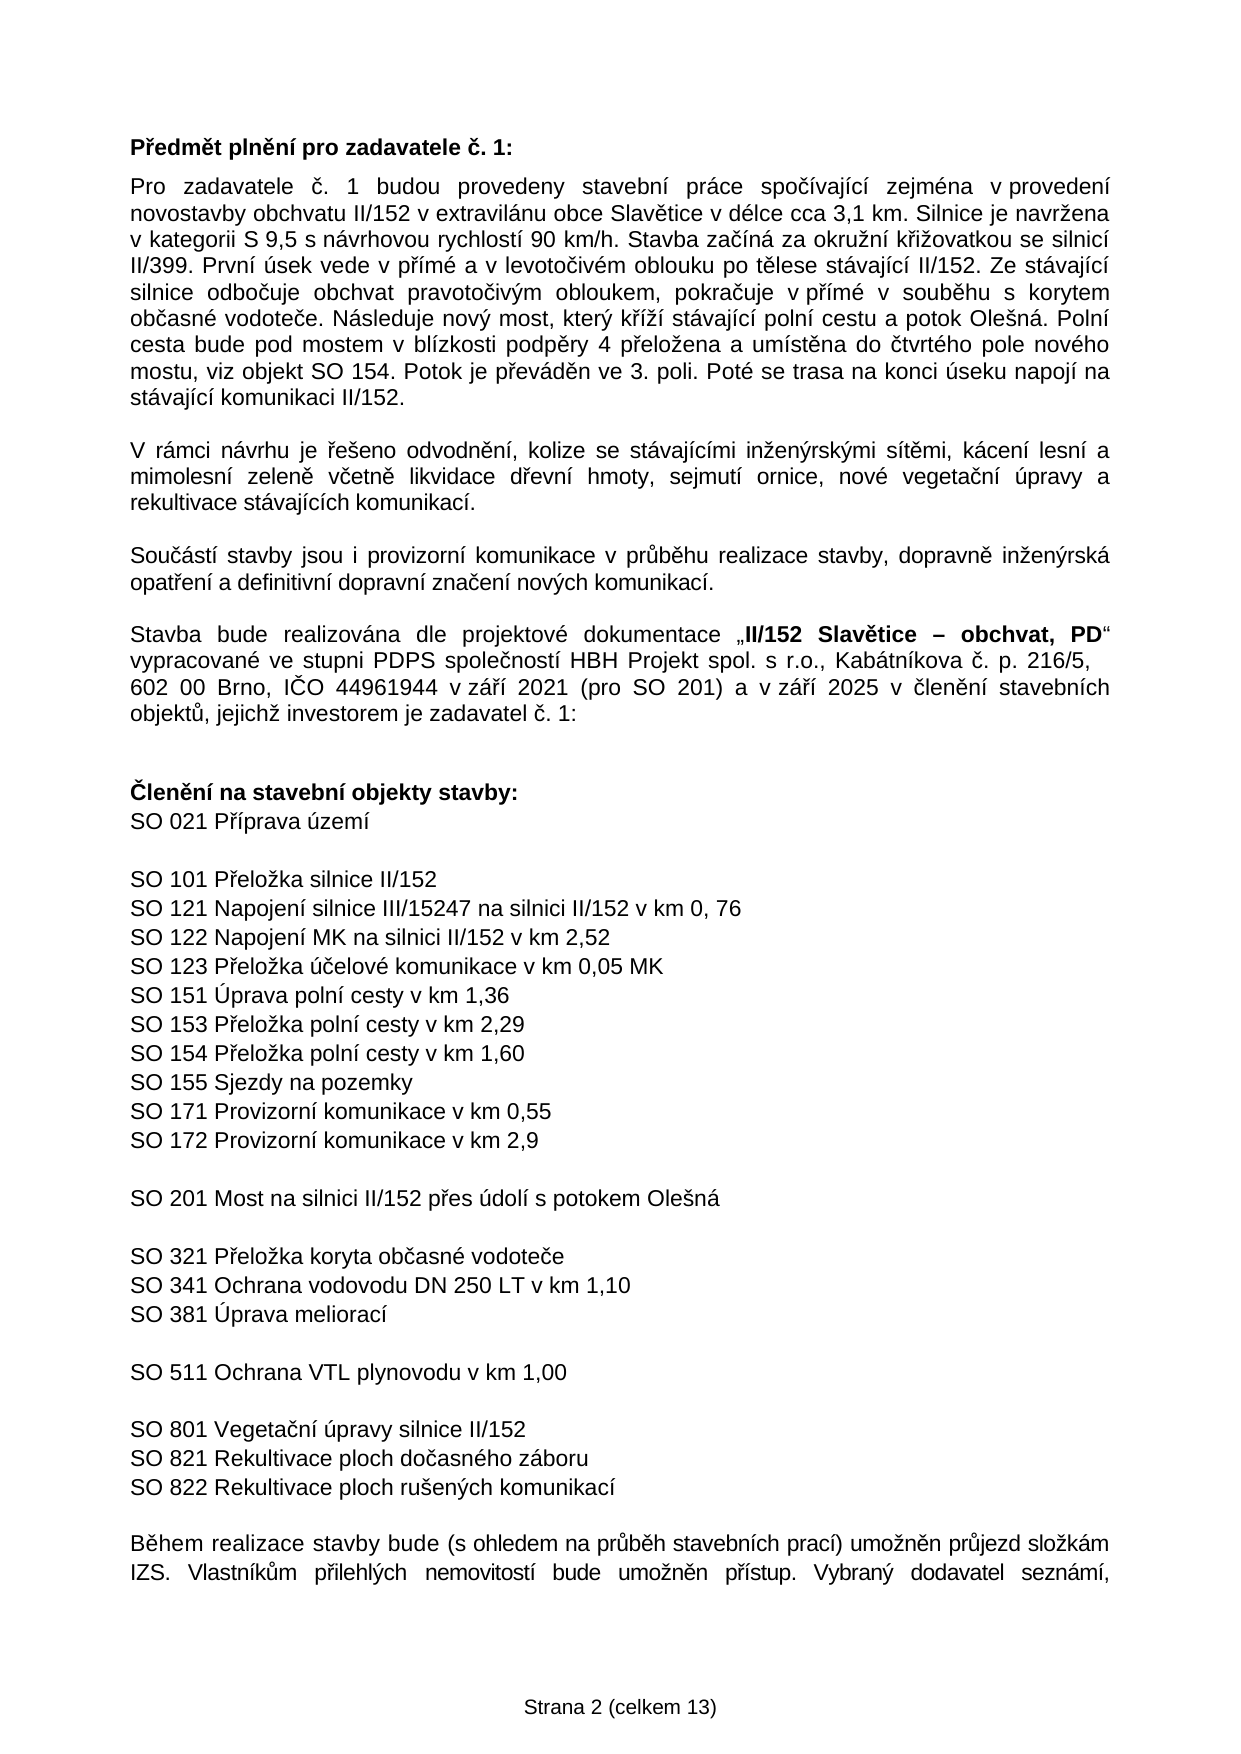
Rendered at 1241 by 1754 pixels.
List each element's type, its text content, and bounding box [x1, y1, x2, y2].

text SO 123 Přeložka účelové komunikace v km 0,05 MK [130, 953, 1110, 979]
text Stavba bude realizována dle projektové dokumentace „II/152 Slavětice – obchvat, PD“ vypracované ve stupni PDPS společností HBH Projekt spol. s r.o., Kabátníkova č. p. 216/5, 602 00 Brno, IČO 44961944 v září 2021 (pro SO 201) a v září 2025 v členění stavebních objektů, jejichž investorem je zadavatel č. 1: [130, 621, 1110, 727]
text SO 821 Rekultivace ploch dočasného záboru [130, 1445, 1110, 1472]
text SO 122 Napojení MK na silnici II/152 v km 2,52 [130, 924, 1110, 950]
text Součástí stavby jsou i provizorní komunikace v průběhu realizace stavby, dopravně inženýrská opatření a definitivní dopravní značení nových komunikací. [130, 542, 1110, 595]
text SO 101 Přeložka silnice II/152 [130, 866, 1110, 892]
text SO 321 Přeložka koryta občasné vodoteče [130, 1243, 1110, 1269]
text SO 021 Příprava území [130, 808, 1110, 834]
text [130, 1529, 1110, 1585]
text SO 381 Úprava meliorací [130, 1301, 1110, 1327]
text SO 155 Sjezdy na pozemky [130, 1069, 1110, 1095]
text SO 201 Most na silnici II/152 přes údolí s potokem Olešná [130, 1185, 1110, 1211]
text SO 171 Provizorní komunikace v km 0,55 [130, 1098, 1110, 1124]
text SO 154 Přeložka polní cesty v km 1,60 [130, 1040, 1110, 1066]
text SO 172 Provizorní komunikace v km 2,9 [130, 1127, 1110, 1153]
text SO 153 Přeložka polní cesty v km 2,29 [130, 1011, 1110, 1037]
text Členění na stavební objekty stavby: [130, 779, 1110, 806]
text SO 801 Vegetační úpravy silnice II/152 [130, 1416, 1110, 1443]
text SO 822 Rekultivace ploch rušených komunikací [130, 1474, 1110, 1501]
text SO 511 Ochrana VTL plynovodu v km 1,00 [130, 1358, 1110, 1385]
text Předmět plnění pro zadavatele č. 1: [130, 134, 1110, 161]
text V rámci návrhu je řešeno odvodnění, kolize se stávajícími inženýrskými sítěmi, kácení lesní a mimolesní zeleně včetně likvidace dřevní hmoty, sejmutí ornice, nové vegetační úpravy a rekultivace stávajících komunikací. [130, 437, 1110, 516]
text SO 121 Napojení silnice III/15247 na silnici II/152 v km 0, 76 [130, 895, 1110, 921]
text SO 341 Ochrana vodovodu DN 250 LT v km 1,10 [130, 1272, 1110, 1298]
text Pro zadavatele č. 1 budou provedeny stavební práce spočívající zejména v provedení novostavby obchvatu II/152 v extravilánu obce Slavětice v délce cca 3,1 km. Silnice je navržena v kategorii S 9,5 s návrhovou rychlostí 90 km/h. Stavba začíná za okružní křižovatkou se silnicí II/399. První úsek vede v přímé a v levotočivém oblouku po tělese stávající II/152. Ze stávající silnice odbočuje obchvat pravotočivým obloukem, pokračuje v přímé v souběhu s korytem občasné vodoteče. Následuje nový most, který kříží stávající polní cestu a potok Olešná. Polní cesta bude pod mostem v blízkosti podpěry 4 přeložena a umístěna do čtvrtého pole nového mostu, viz objekt SO 154. Potok je převáděn ve 3. poli. Poté se trasa na konci úseku napojí na stávající komunikaci II/152. [130, 173, 1110, 410]
text SO 151 Úprava polní cesty v km 1,36 [130, 982, 1110, 1008]
